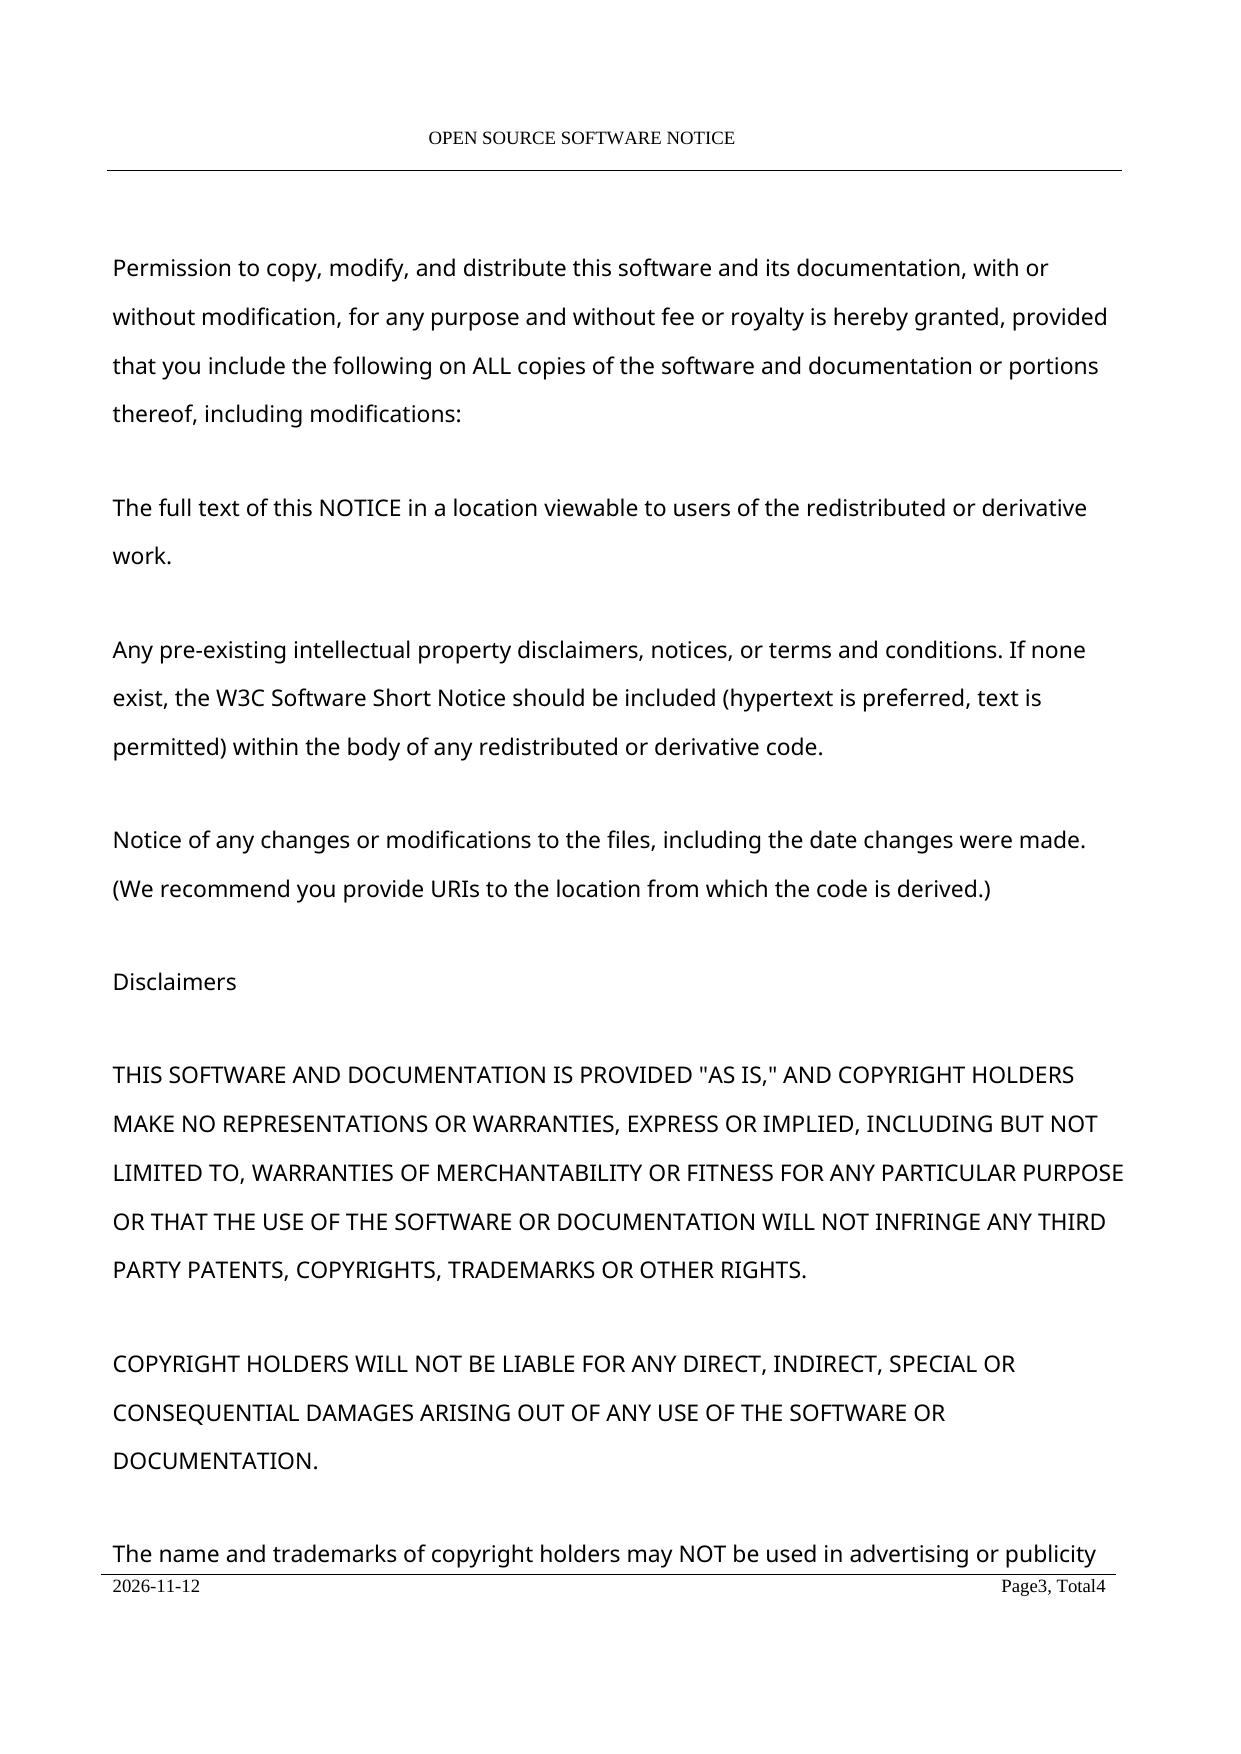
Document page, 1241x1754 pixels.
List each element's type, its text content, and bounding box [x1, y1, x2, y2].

text Disclaimers [112, 966, 1128, 998]
text Notice of any changes or modifications to the files, including the date changes were made. (We recommend you provide URIs to the location from which the code is derived.) [112, 824, 1128, 905]
text Any pre-existing intellectual property disclaimers, notices, or terms and conditions. If none exist, the W3C Software Short Notice should be included (hypertext is preferred, text is permitted) within the body of any redistributed or derivative code. [112, 633, 1128, 763]
text The full text of this NOTICE in a location viewable to users of the redistributed or derivative work. [112, 491, 1128, 572]
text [112, 1538, 1128, 1570]
text THIS SOFTWARE AND DOCUMENTATION IS PROVIDED "AS IS," AND COPYRIGHT HOLDERS MAKE NO REPRESENTATIONS OR WARRANTIES, EXPRESS OR IMPLIED, INCLUDING BUT NOT LIMITED TO, WARRANTIES OF MERCHANTABILITY OR FITNESS FOR ANY PARTICULAR PURPOSE OR THAT THE USE OF THE SOFTWARE OR DOCUMENTATION WILL NOT INFRINGE ANY THIRD PARTY PATENTS, COPYRIGHTS, TRADEMARKS OR OTHER RIGHTS. [112, 1059, 1128, 1286]
text COPYRIGHT HOLDERS WILL NOT BE LIABLE FOR ANY DIRECT, INDIRECT, SPECIAL OR CONSEQUENTIAL DAMAGES ARISING OUT OF ANY USE OF THE SOFTWARE OR DOCUMENTATION. [112, 1347, 1128, 1477]
text Permission to copy, modify, and distribute this software and its documentation, with or without modification, for any purpose and without fee or royalty is hereby granted, provided that you include the following on ALL copies of the software and documentation or portions thereof, including modifications: [112, 251, 1128, 430]
